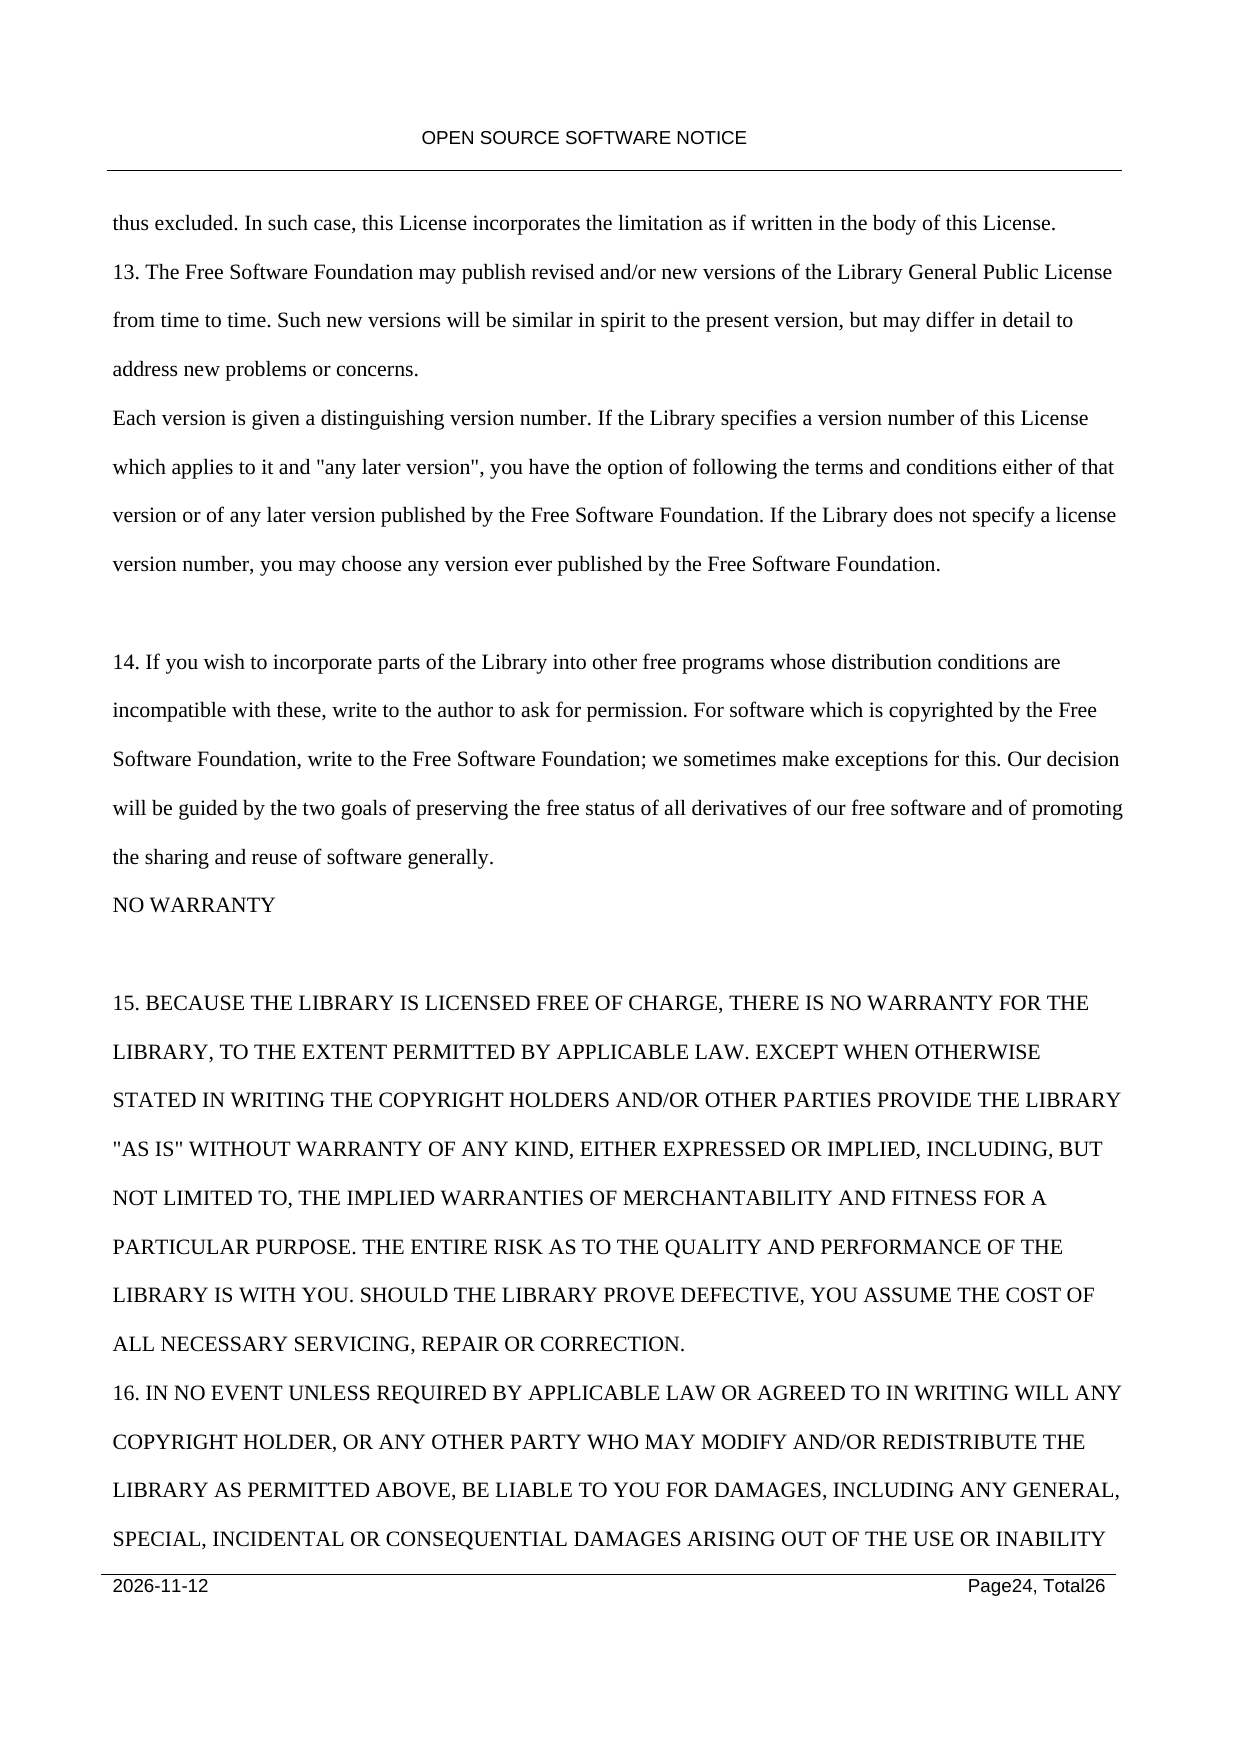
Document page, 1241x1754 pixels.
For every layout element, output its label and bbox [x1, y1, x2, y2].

text [112, 206, 1128, 1555]
